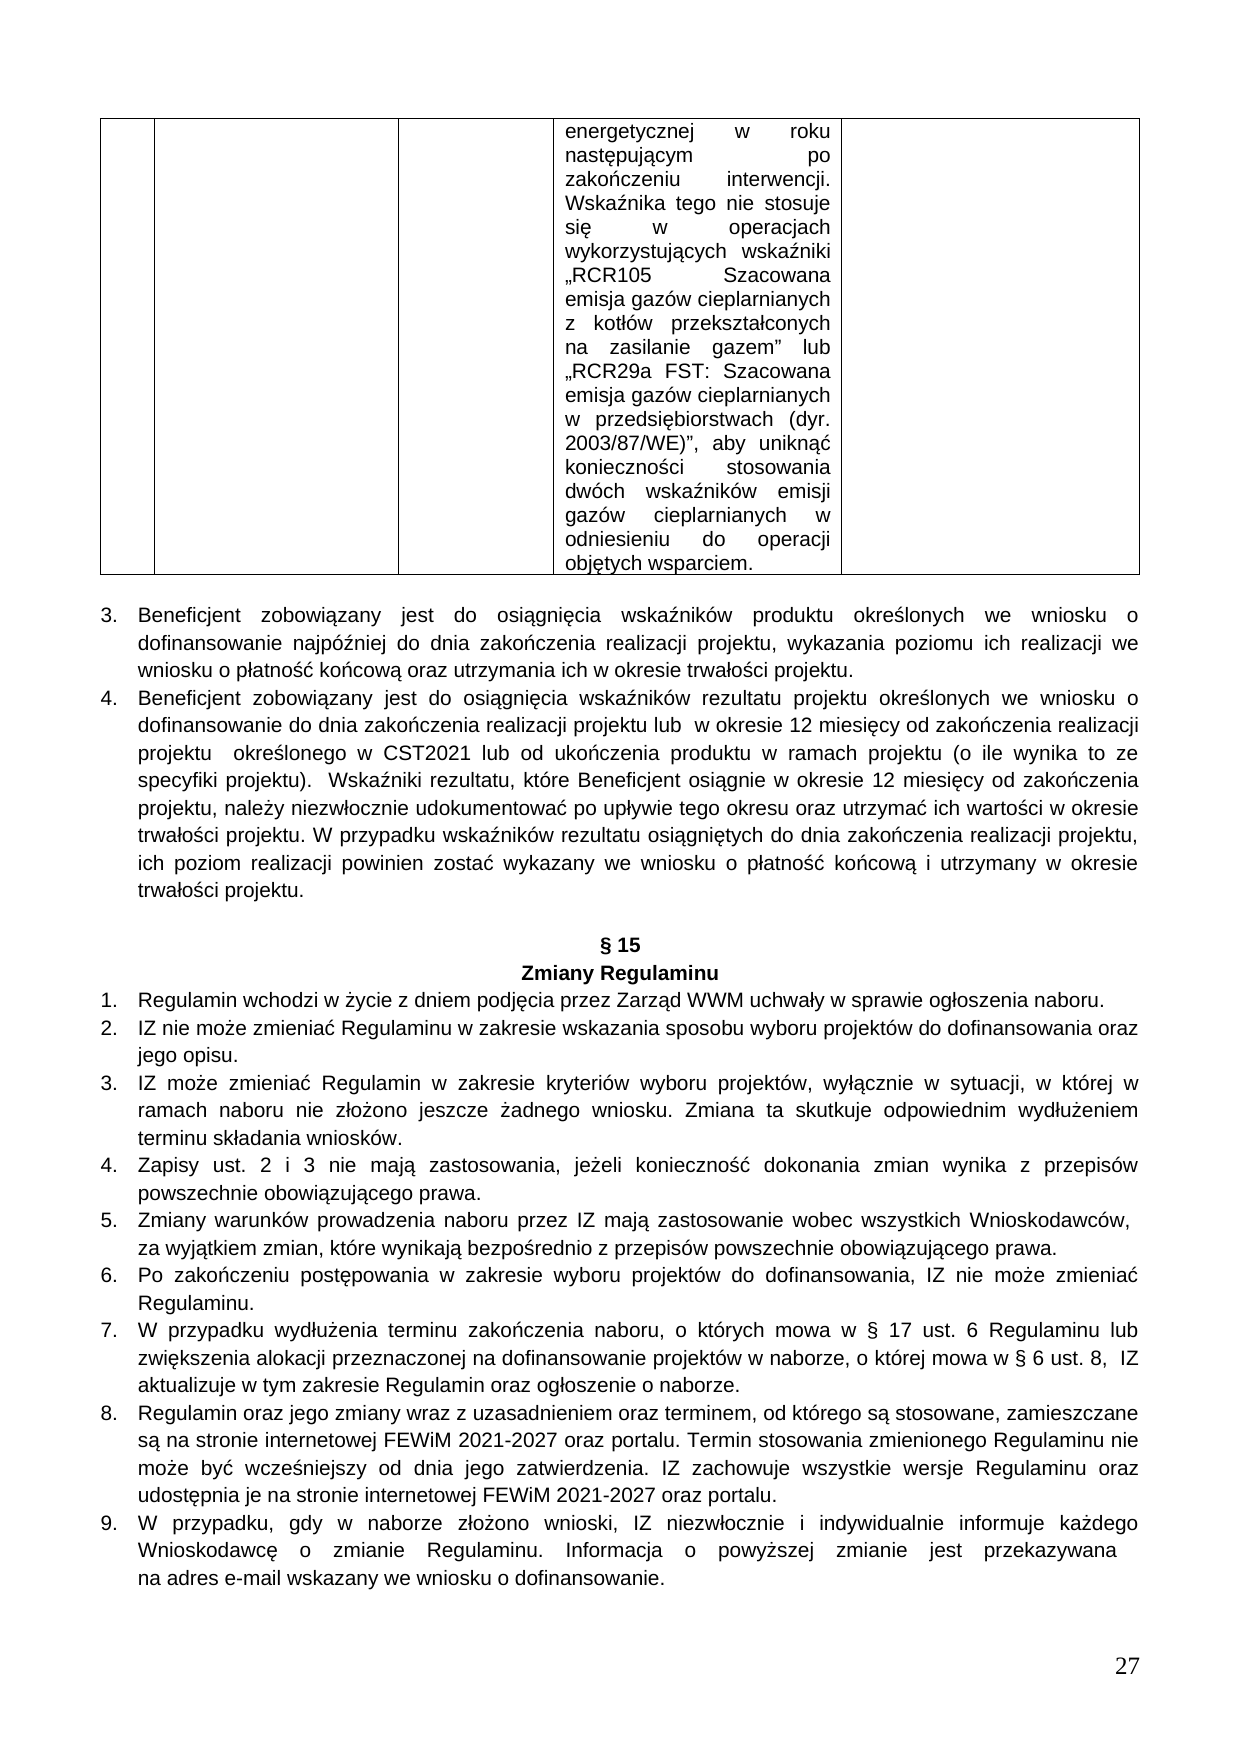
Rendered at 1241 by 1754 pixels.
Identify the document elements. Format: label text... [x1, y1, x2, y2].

list W przypadku, gdy w naborze złożono wnioski, IZ niezwłocznie i indywidualnie informuje każdego Wnioskodawcę o zmianie Regulaminu. Informacja o powyższej zmianie jest przekazywana na adres e-mail wskazany we wniosku o dofinansowanie. [100, 1510, 1140, 1589]
list IZ nie może zmieniać Regulaminu w zakresie wskazania sposobu wyboru projektów do dofinansowania oraz jego opisu. [100, 1015, 1140, 1067]
list Zapisy ust. 2 i 3 nie mają zastosowania, jeżeli konieczność dokonania zmian wynika z przepisów powszechnie obowiązującego prawa. [100, 1153, 1140, 1204]
list Regulamin oraz jego zmiany wraz z uzasadnieniem oraz terminem, od którego są stosowane, zamieszczane są na stronie internetowej FEWiM 2021-2027 oraz portalu. Termin stosowania zmienionego Regulaminu nie może być wcześniejszy od dnia jego zatwierdzenia. IZ zachowuje wszystkie wersje Regulaminu oraz udostępnia je na stronie internetowej FEWiM 2021-2027 oraz portalu. [100, 1400, 1140, 1507]
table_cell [155, 119, 398, 574]
list IZ może zmieniać Regulamin w zakresie kryteriów wyboru projektów, wyłącznie w sytuacji, w której w ramach naboru nie złożono jeszcze żadnego wniosku. Zmiana ta skutkuje odpowiednim wydłużeniem terminu składania wniosków. [100, 1070, 1140, 1149]
list W przypadku wydłużenia terminu zakończenia naboru, o których mowa w § 17 ust. 6 Regulaminu lub zwiększenia alokacji przeznaczonej na dofinansowanie projektów w naborze, o której mowa w § 6 ust. 8, IZ aktualizuje w tym zakresie Regulamin oraz ogłoszenie o naborze. [100, 1318, 1140, 1397]
list Po zakończeniu postępowania w zakresie wyboru projektów do dofinansowania, IZ nie może zmieniać Regulaminu. [100, 1263, 1140, 1314]
text § 15 Zmiany Regulaminu [100, 933, 1140, 984]
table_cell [554, 119, 841, 574]
list Regulamin wchodzi w życie z dniem podjęcia przez Zarząd WWM uchwały w sprawie ogłoszenia naboru. [100, 988, 1140, 1012]
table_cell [399, 119, 553, 574]
list Zmiany warunków prowadzenia naboru przez IZ mają zastosowanie wobec wszystkich Wnioskodawców, za wyjątkiem zmian, które wynikają bezpośrednio z przepisów powszechnie obowiązującego prawa. [100, 1208, 1140, 1259]
list Beneficjent zobowiązany jest do osiągnięcia wskaźników rezultatu projektu określonych we wniosku o dofinansowanie do dnia zakończenia realizacji projektu lub w okresie 12 miesięcy od zakończenia realizacji projektu określonego w CST2021 lub od ukończenia produktu w ramach projektu (o ile wynika to ze specyfiki projektu). Wskaźniki rezultatu, które Beneficjent osiągnie w okresie 12 miesięcy od zakończenia projektu, należy niezwłocznie udokumentować po upływie tego okresu oraz utrzymać ich wartości w okresie trwałości projektu. W przypadku wskaźników rezultatu osiągniętych do dnia zakończenia realizacji projektu, ich poziom realizacji powinien zostać wykazany we wniosku o płatność końcową i utrzymany w okresie trwałości projektu. [100, 685, 1140, 902]
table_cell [842, 119, 1139, 574]
table_cell 4. [101, 119, 154, 574]
list Beneficjent zobowiązany jest do osiągnięcia wskaźników produktu określonych we wniosku o dofinansowanie najpóźniej do dnia zakończenia realizacji projektu, wykazania poziomu ich realizacji we wniosku o płatność końcową oraz utrzymania ich w okresie trwałości projektu. [100, 603, 1140, 682]
